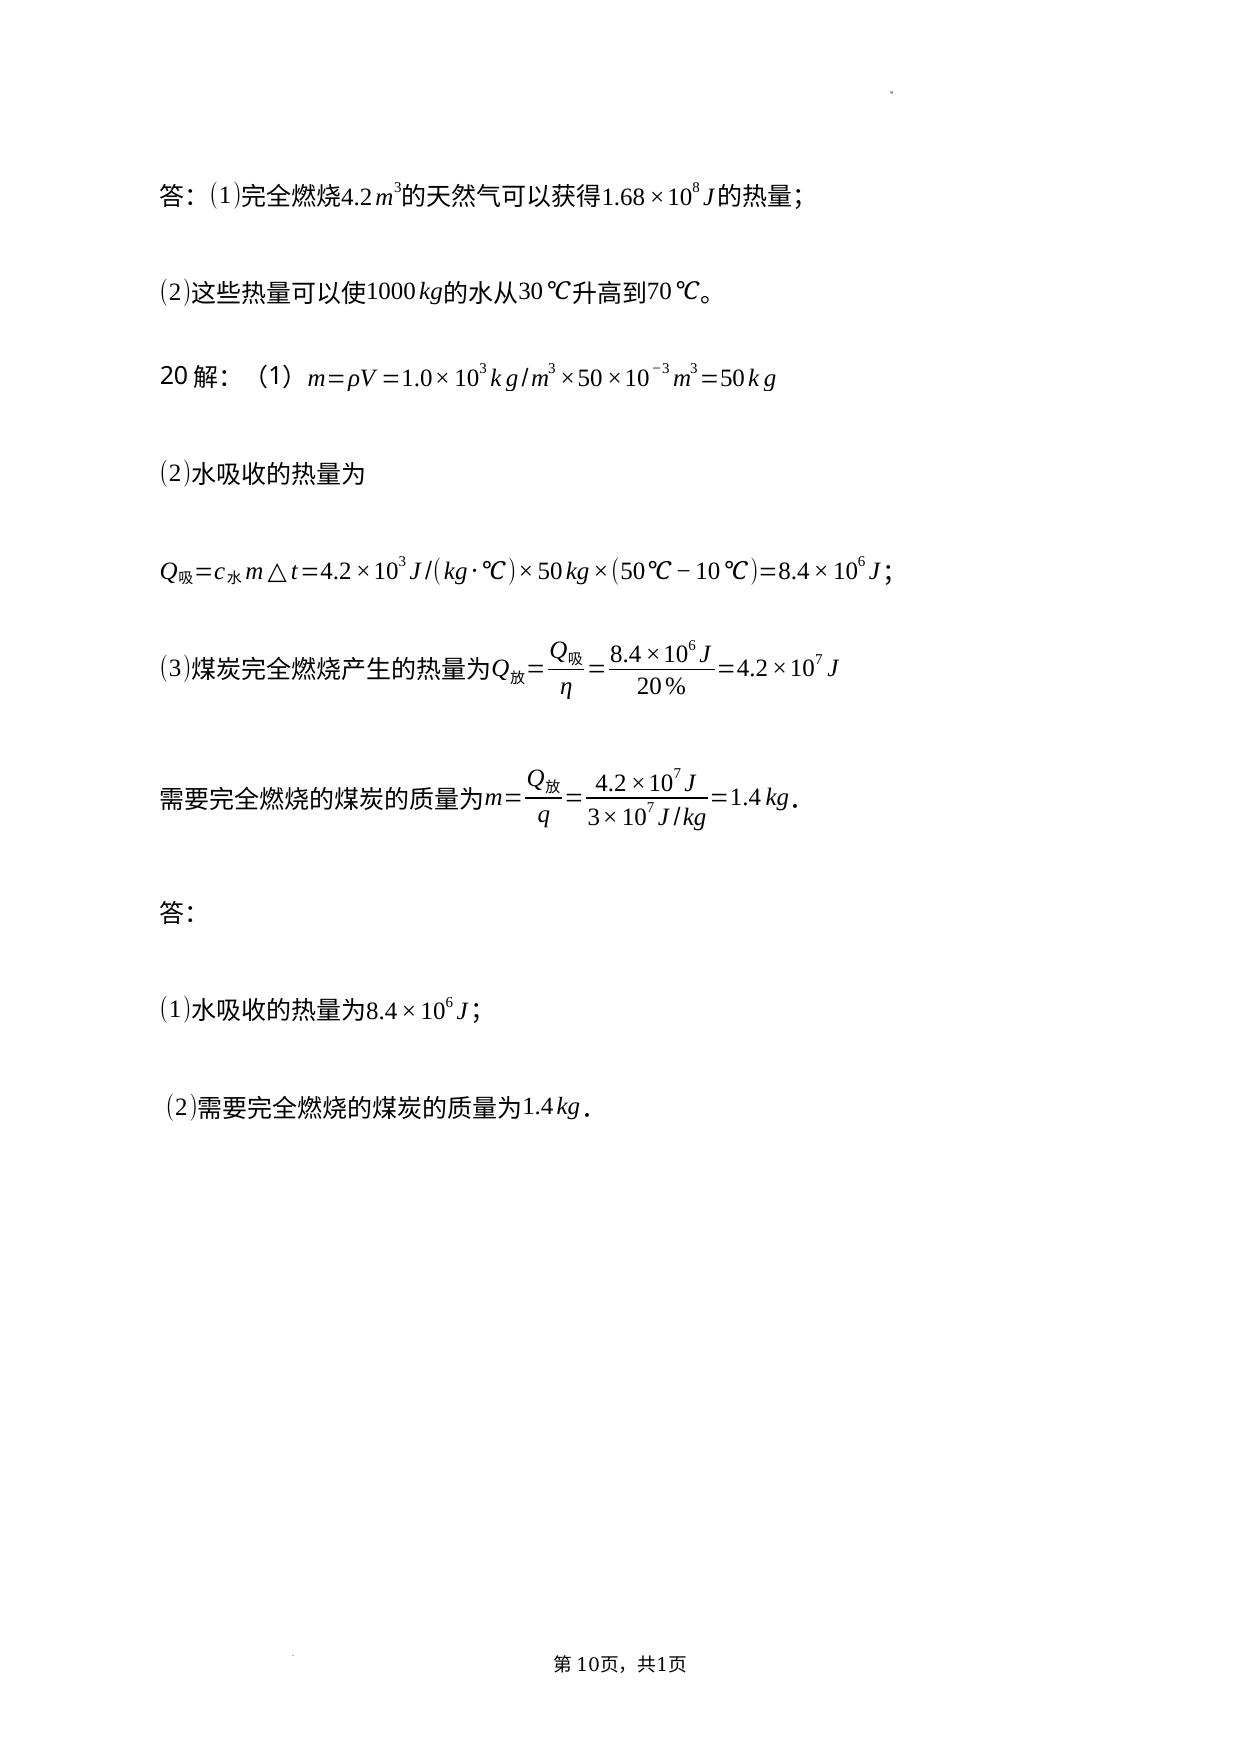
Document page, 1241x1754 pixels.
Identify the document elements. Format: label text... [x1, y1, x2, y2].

list 20解：（1） 水吸收的热量为； 煤炭完全燃烧产生的热量为 需要完全燃烧的煤炭的质量为． 答： 水吸收的热量为； 需要完全燃烧的煤炭的质量为． [159, 343, 1081, 1139]
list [159, 162, 1081, 324]
